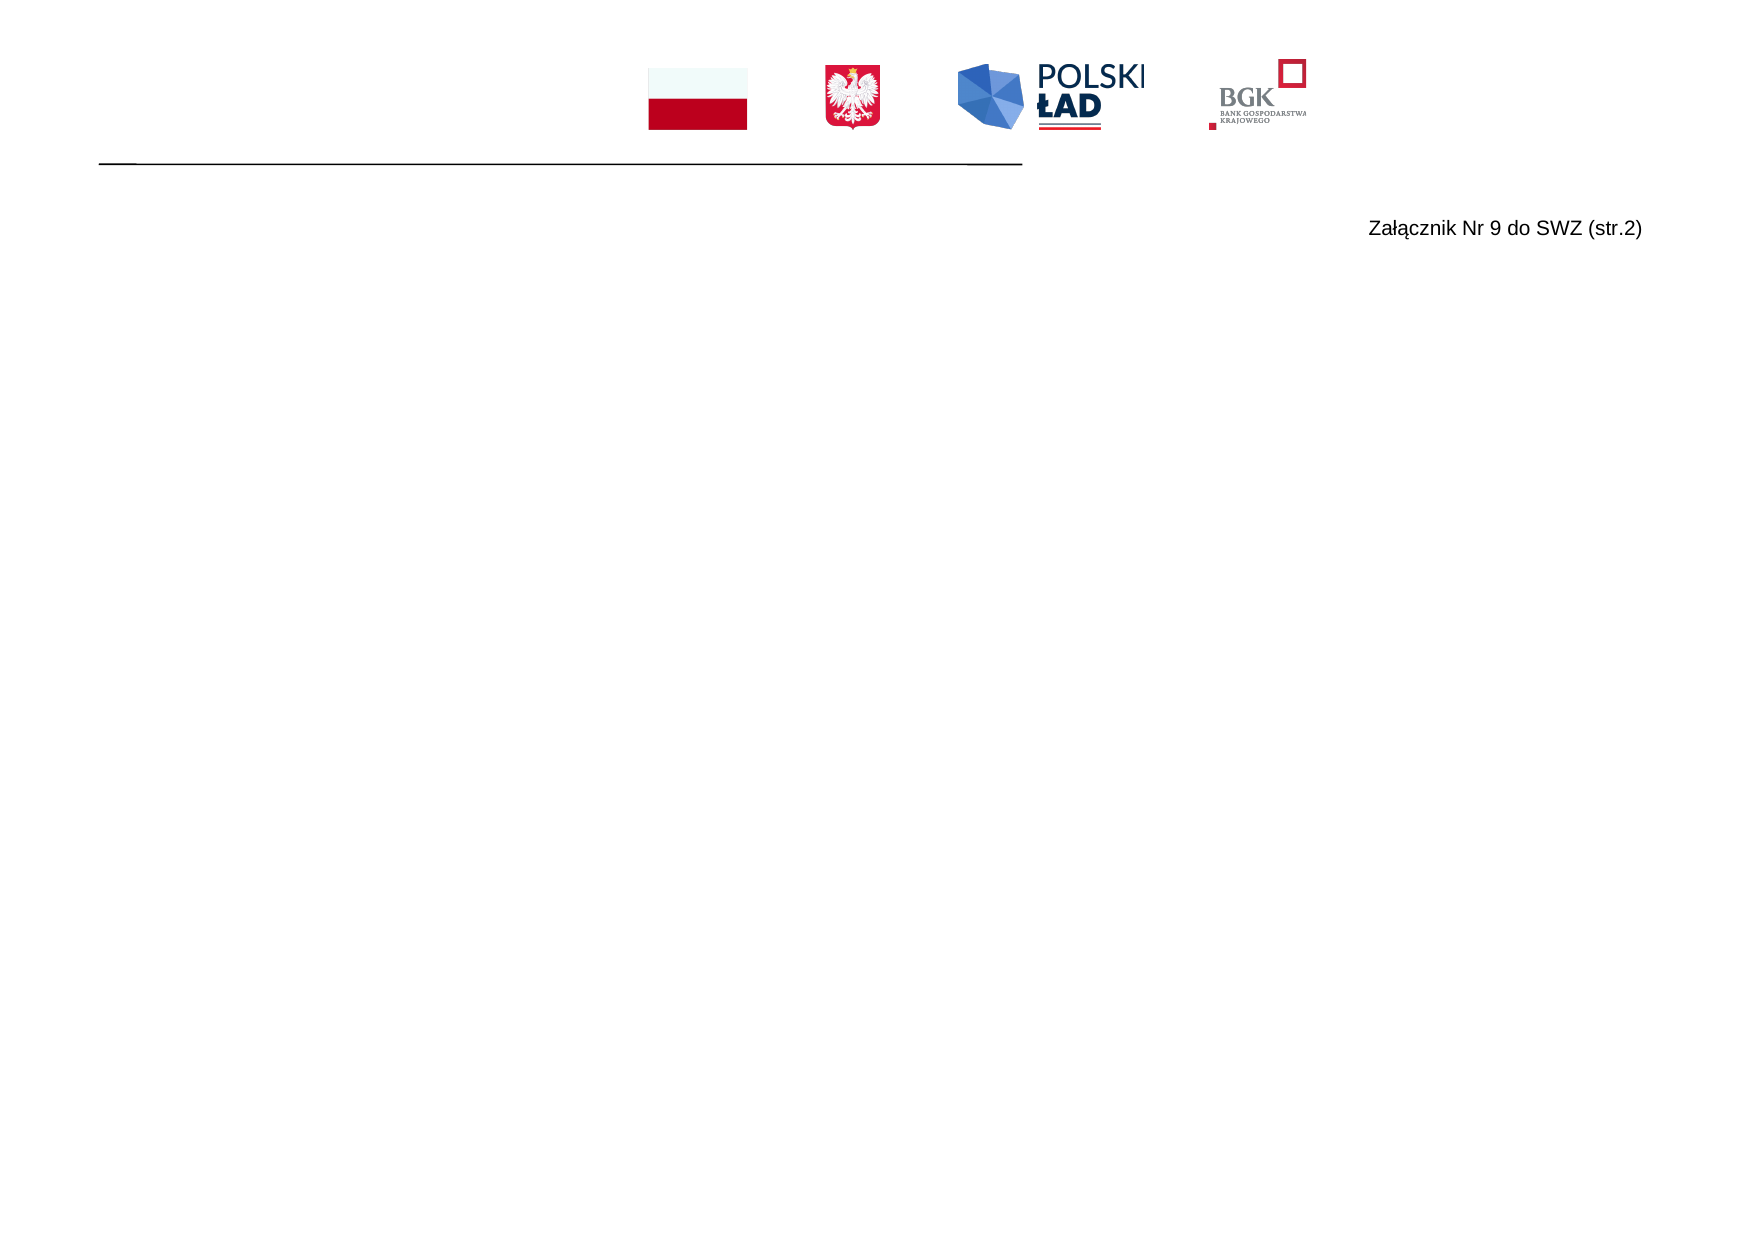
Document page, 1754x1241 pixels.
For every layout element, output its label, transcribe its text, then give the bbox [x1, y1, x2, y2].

picture [1209, 59, 1307, 130]
picture [958, 64, 1144, 130]
picture [825, 65, 880, 130]
title Załącznik Nr 9 do SWZ (str.2) [89, 216, 1722, 240]
picture [648, 68, 748, 130]
